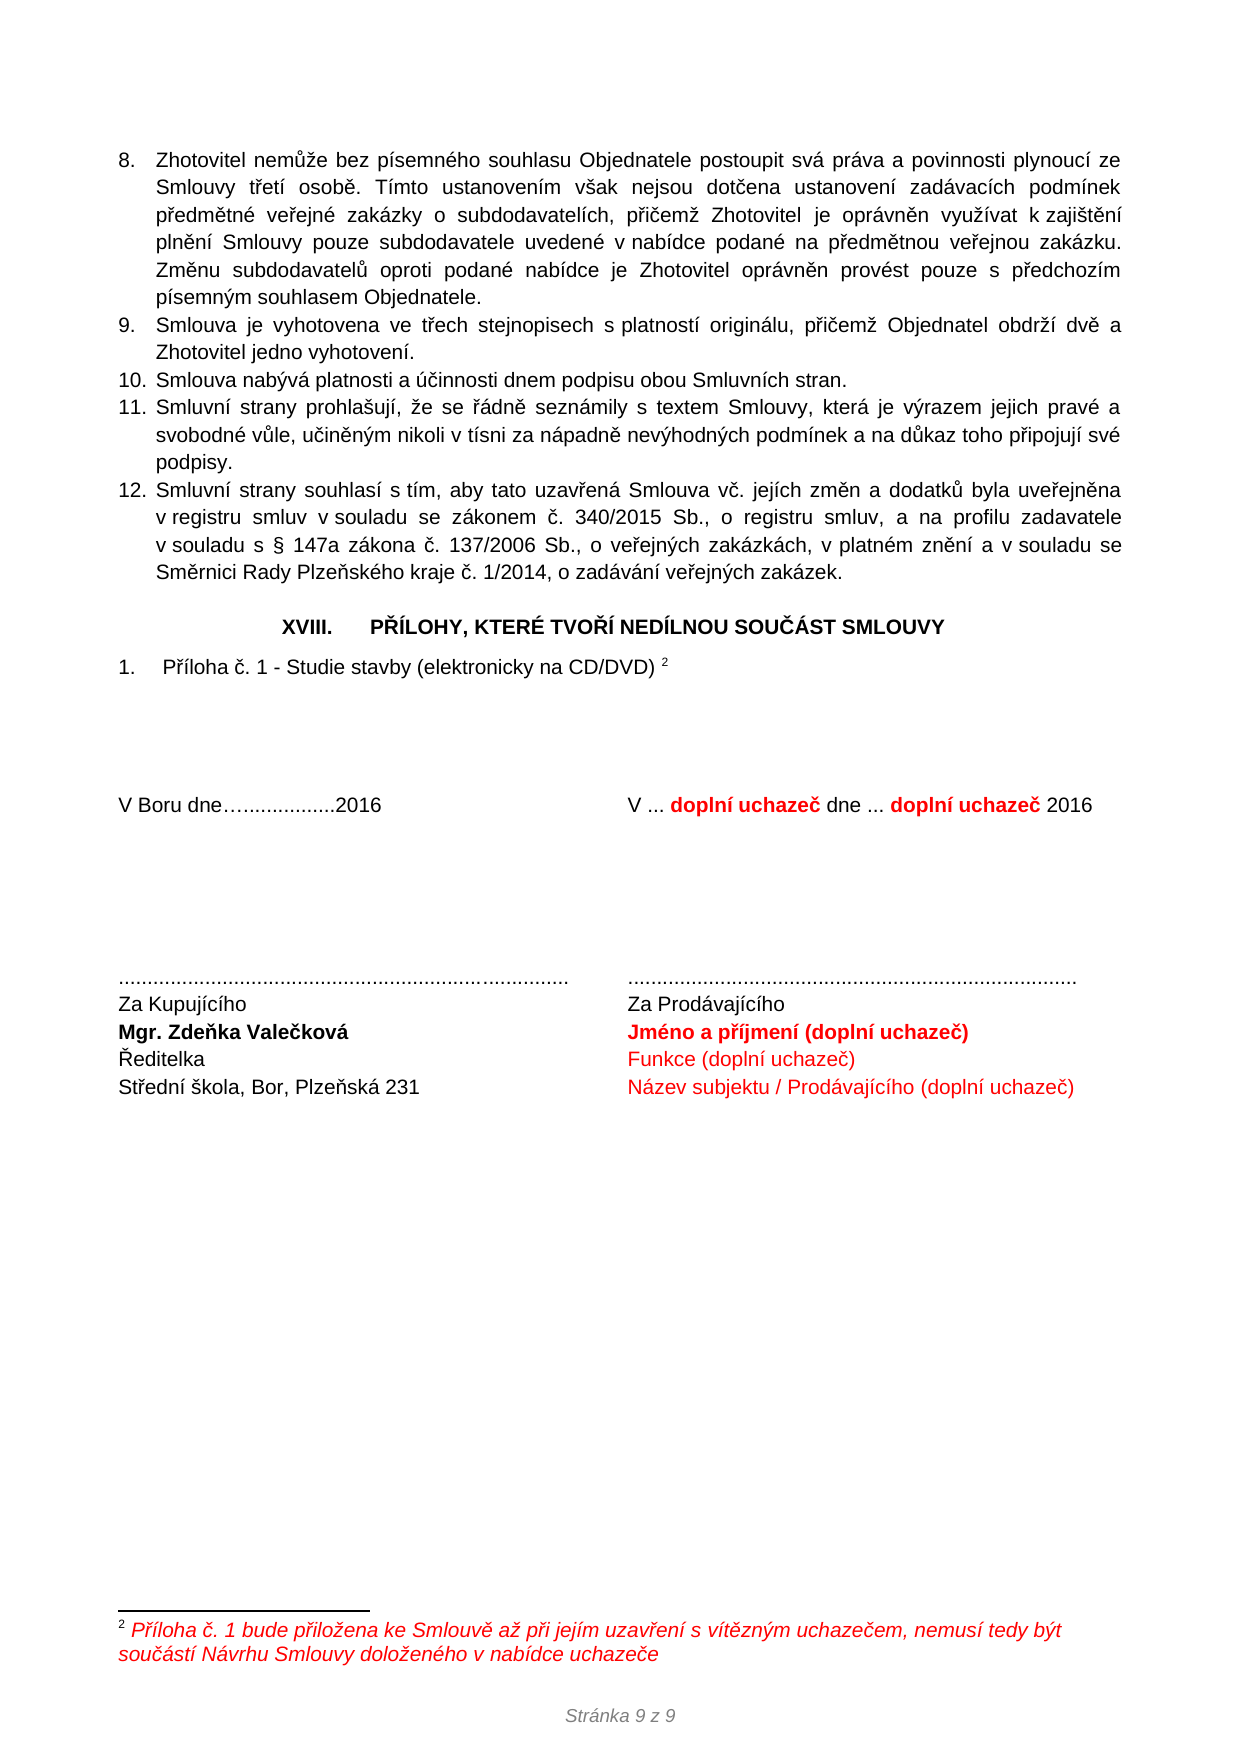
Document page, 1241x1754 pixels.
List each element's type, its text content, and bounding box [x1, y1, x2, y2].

table_cell Funkce (doplní uchazeč) [616, 1047, 1125, 1075]
list Smlouva je vyhotovena ve třech stejnopisech s platností originálu, přičemž Objednatel obdrží dvě a Zhotovitel jedno vyhotovení. [118, 313, 1122, 364]
list Smluvní strany prohlašují, že se řádně seznámily s textem Smlouvy, která je výrazem jejich pravé a svobodné vůle, učiněným nikoli v tísni za nápadně nevýhodných podmínek a na důkaz toho připojují své podpisy. [118, 395, 1122, 474]
table_cell Mgr. Zdeňka Valečková [107, 1020, 616, 1047]
table_cell Název subjektu / Prodávajícího (doplní uchazeč) [616, 1075, 1125, 1102]
list Zhotovitel nemůže bez písemného souhlasu Objednatele postoupit svá práva a povinnosti plynoucí ze Smlouvy třetí osobě. Tímto ustanovením však nejsou dotčena ustanovení zadávacích podmínek předmětné veřejné zakázky o subdodavatelích, přičemž Zhotovitel je oprávněn využívat k zajištění plnění Smlouvy pouze subdodavatele uvedené v nabídce podané na předmětnou veřejnou zakázku. Změnu subdodavatelů oproti podané nabídce je Zhotovitel oprávněn provést pouze s předchozím písemným souhlasem Objednatele. [118, 148, 1122, 309]
list Smlouva nabývá platnosti a účinnosti dnem podpisu obou Smluvních stran. [118, 368, 1122, 392]
table_header V Boru dne…................2016 [107, 793, 616, 820]
table_cell Jméno a příjmení (doplní uchazeč) [616, 1020, 1125, 1047]
table_header V ... doplní uchazeč dne ... doplní uchazeč 2016 [616, 793, 1125, 820]
table_cell Ředitelka [107, 1047, 616, 1075]
list Příloha č. 1 - Studie stavby (elektronicky na CD/DVD) [118, 655, 1122, 679]
table_cell Za Prodávajícího [616, 992, 1125, 1020]
list PŘÍLOHY, KTERÉ TVOŘÍ NEDÍLNOU SOUČÁST SMLOUVY [156, 615, 1122, 639]
table_cell .............................................................................. [616, 820, 1125, 992]
table_cell Střední škola, Bor, Plzeňská 231 [107, 1075, 616, 1102]
list Smluvní strany souhlasí s tím, aby tato uzavřená Smlouva vč. jejích změn a dodatků byla uveřejněna v registru smluv v souladu se zákonem č. 340/2015 Sb., o registru smluv, a na profilu zadavatele v souladu s § 147a zákona č. 137/2006 Sb., o veřejných zakázkách, v platném znění a v souladu se Směrnici Rady Plzeňského kraje č. 1/2014, o zadávání veřejných zakázek. [118, 478, 1122, 584]
table_cell Za Kupujícího [107, 992, 616, 1020]
table_cell .............................................................................. [107, 820, 616, 992]
